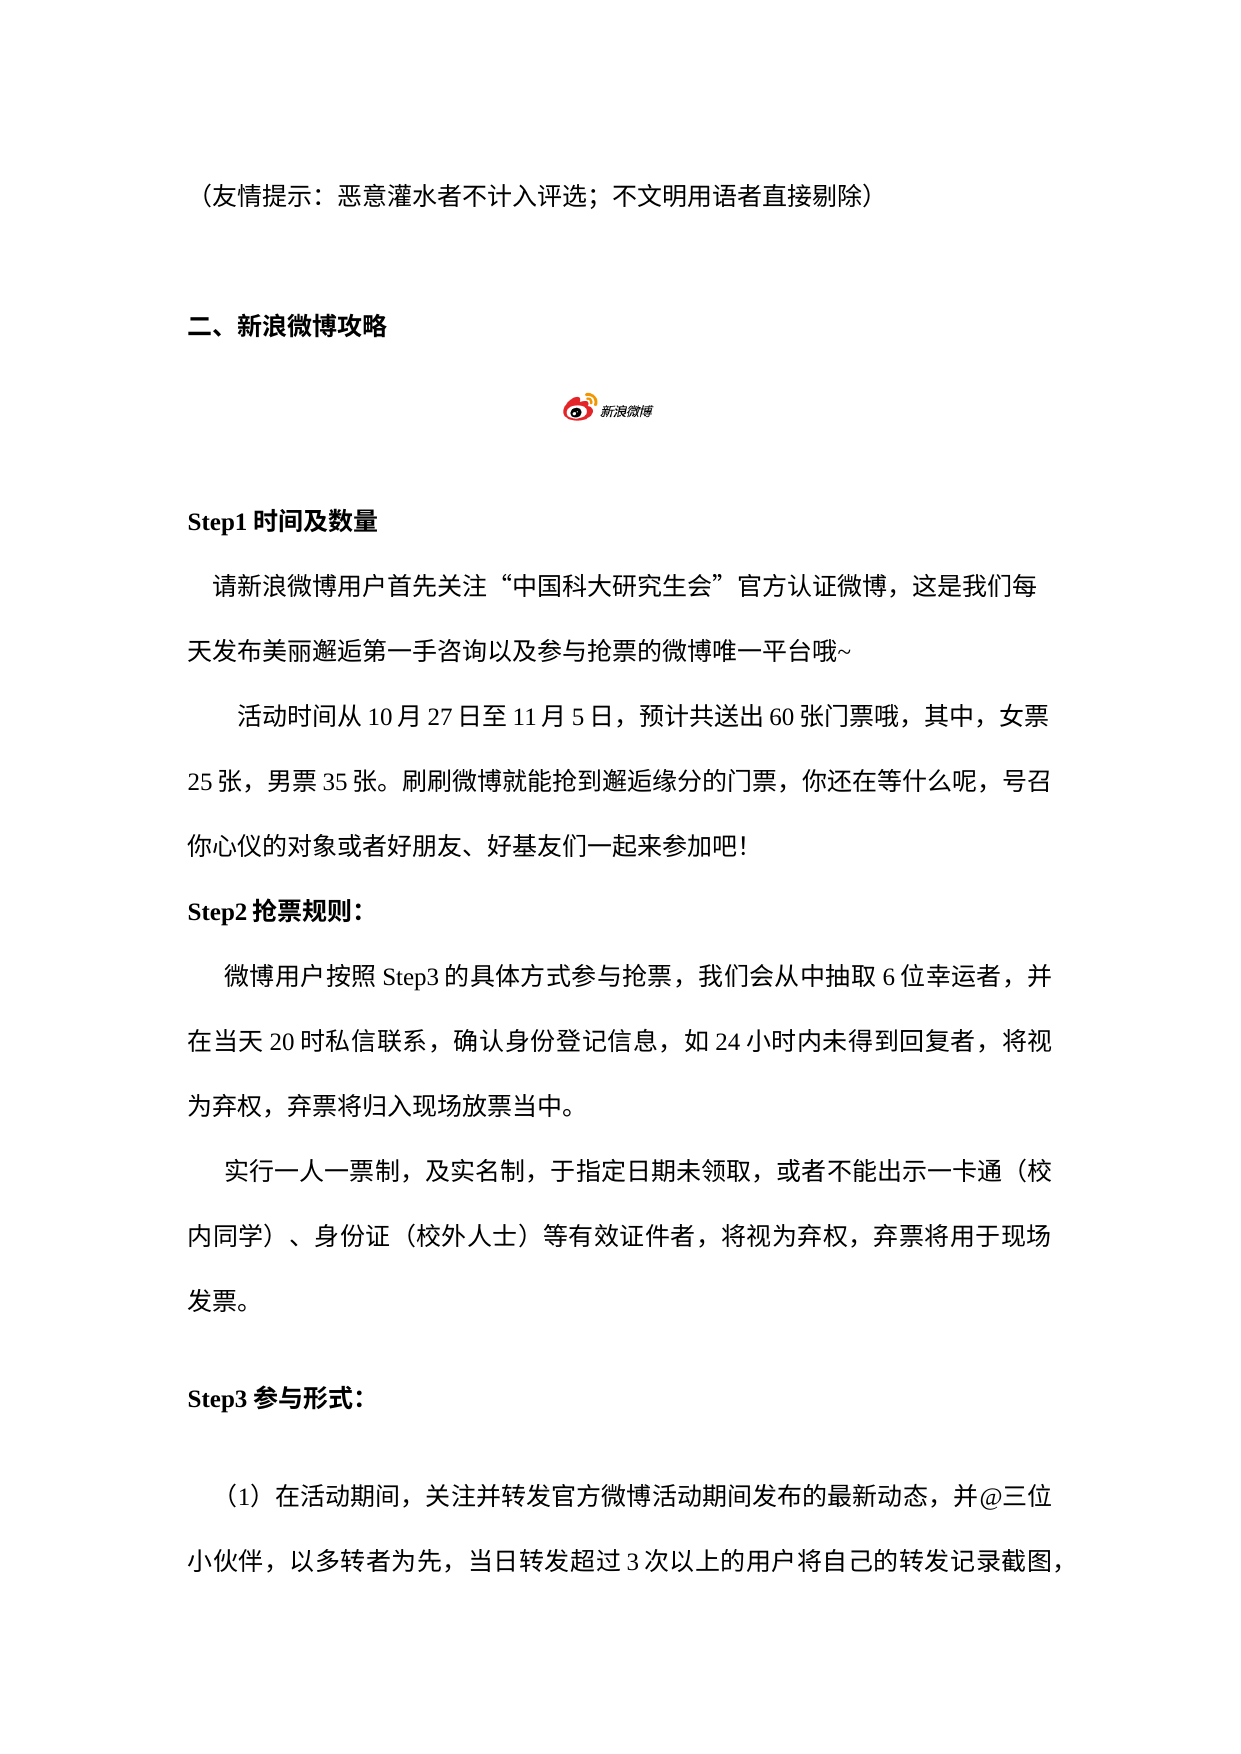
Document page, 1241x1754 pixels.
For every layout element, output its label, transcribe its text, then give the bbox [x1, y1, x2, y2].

text 请新浪微博用户首先关注“中国科大研究生会”官方认证微博，这是我们每天发布美丽邂逅第一手咨询以及参与抢票的微博唯一平台哦~ [187, 552, 1053, 682]
text 活动时间从10月27日至11月5日，预计共送出60张门票哦，其中，女票25张，男票35张。刷刷微博就能抢到邂逅缘分的门票，你还在等什么呢，号召你心仪的对象或者好朋友、好基友们一起来参加吧！ [187, 682, 1053, 877]
text （友情提示：恶意灌水者不计入评选；不文明用语者直接剔除） [187, 162, 1053, 227]
text Step3 参与形式： [187, 1364, 1053, 1429]
text Step1 时间及数量 [187, 487, 1053, 552]
list 新浪微博攻略 [187, 292, 1053, 357]
picture [537, 357, 679, 458]
text 微博用户按照Step3的具体方式参与抢票，我们会从中抽取6位幸运者，并在当天20时私信联系，确认身份登记信息，如24小时内未得到回复者，将视为弃权，弃票将归入现场放票当中。 [187, 942, 1053, 1137]
text 实行一人一票制，及实名制，于指定日期未领取，或者不能出示一卡通（校内同学）、身份证（校外人士）等有效证件者，将视为弃权，弃票将用于现场发票。 [187, 1137, 1053, 1332]
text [187, 1462, 1053, 1592]
text Step2抢票规则： [187, 877, 1053, 942]
